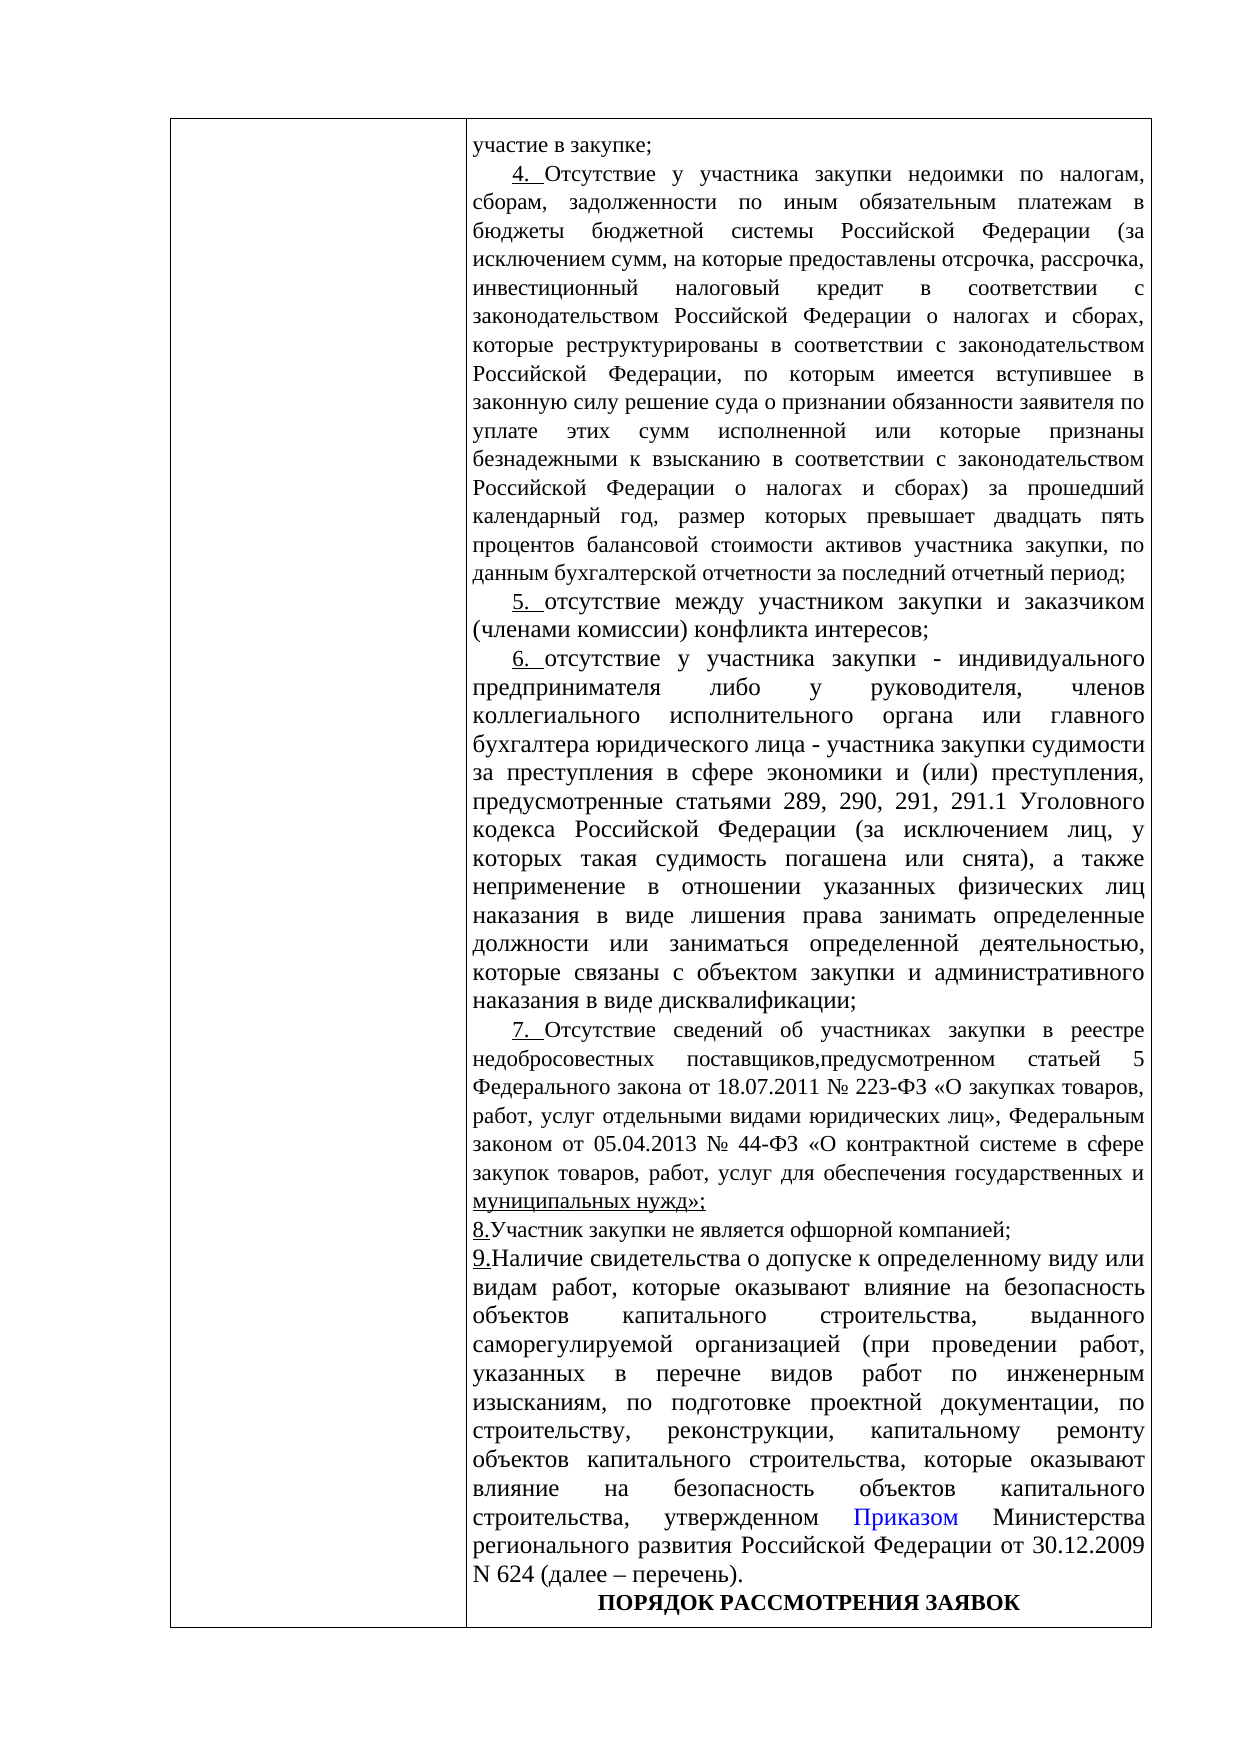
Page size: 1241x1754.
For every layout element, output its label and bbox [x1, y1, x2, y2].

table_cell [171, 119, 466, 1627]
table_cell [467, 119, 1151, 1627]
